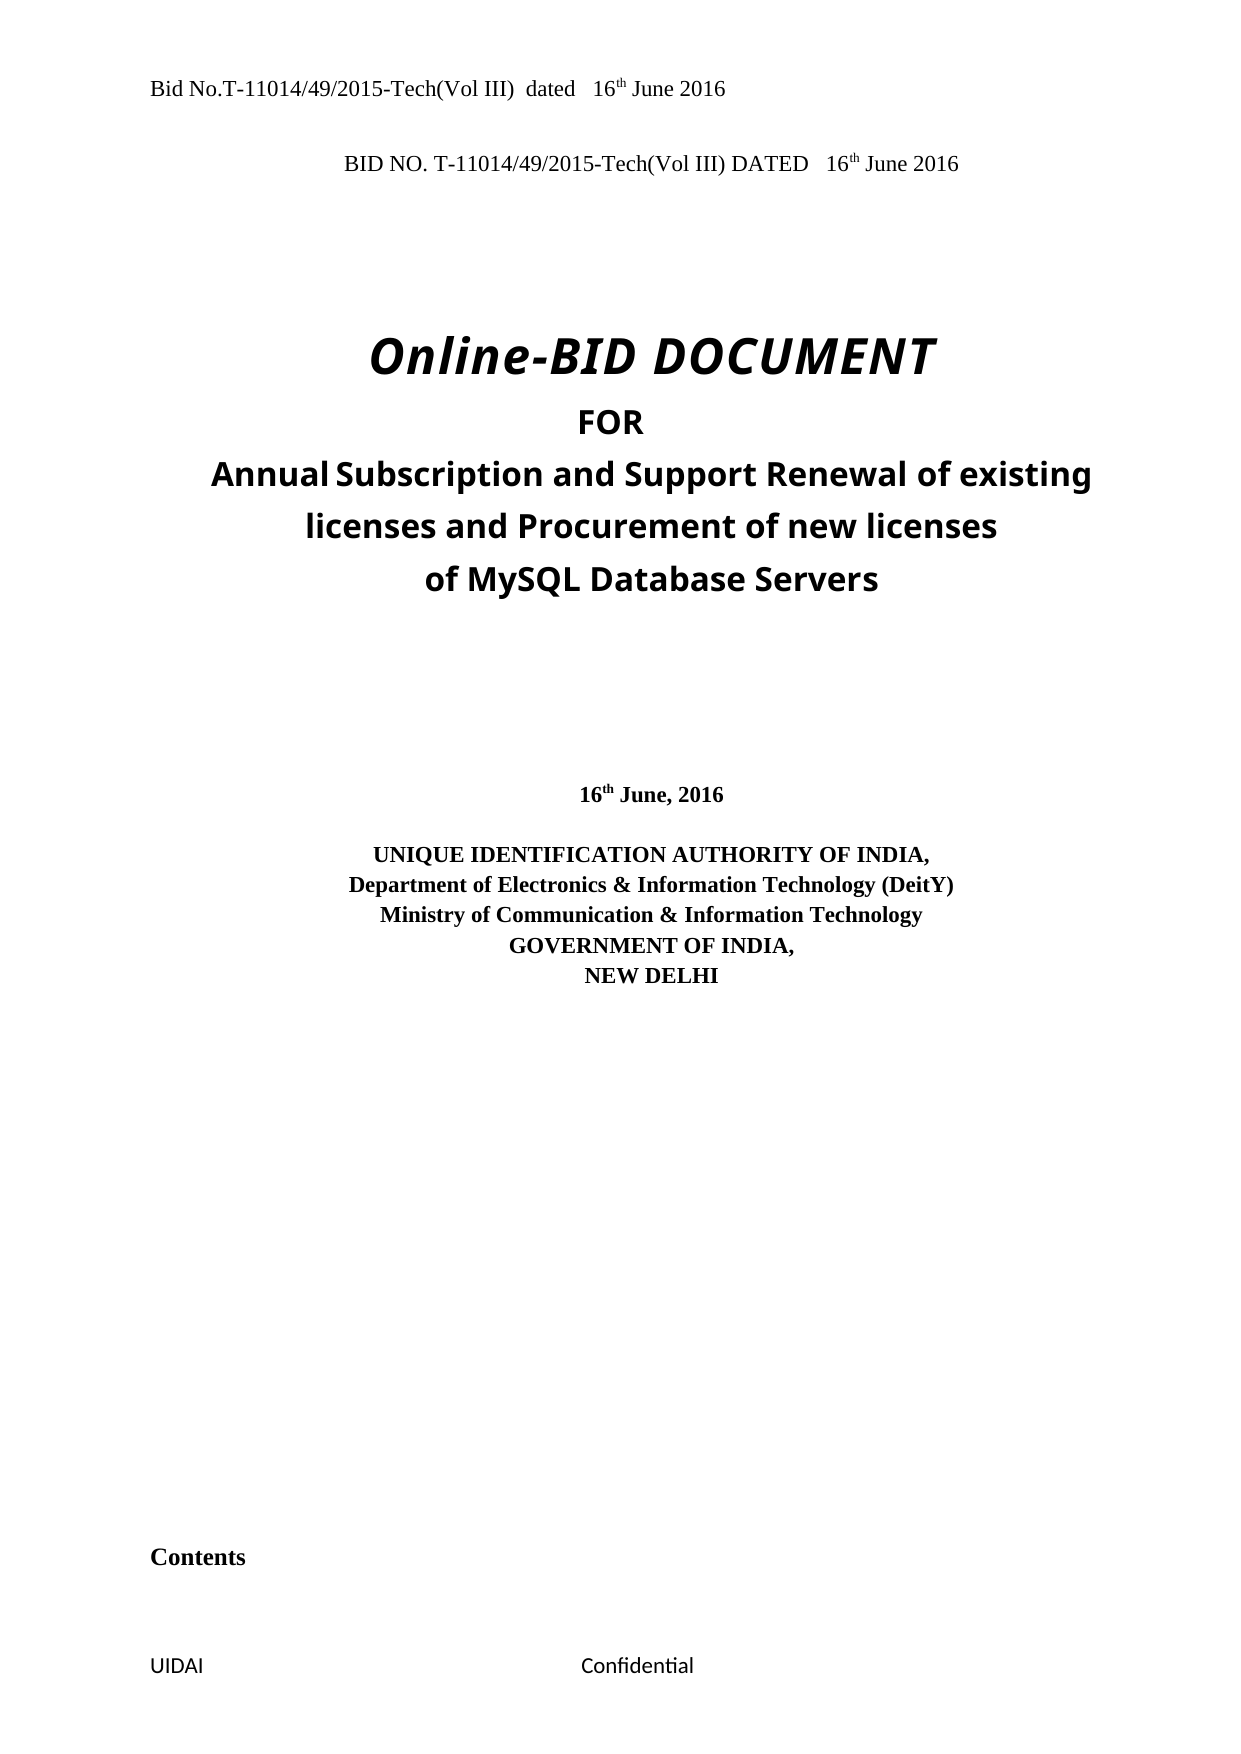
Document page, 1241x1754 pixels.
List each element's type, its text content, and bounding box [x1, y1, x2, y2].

text Ministry of Communication & Information Technology [150, 902, 1153, 928]
text Department of Electronics & Information Technology (DeitY) [150, 871, 1153, 898]
text NEW DELHI [150, 962, 1153, 988]
subtitle Online-BID DOCUMENT [150, 321, 1153, 389]
text 16th June, 2016 [150, 781, 1153, 807]
text of MySQL Database Servers [150, 556, 1153, 601]
subtitle Contents [150, 1542, 1153, 1571]
text GOVERNMENT OF INDIA, [150, 932, 1153, 958]
text BID NO. T-11014/49/2015-Tech(Vol III) DATED 16th June 2016 [150, 150, 1153, 176]
text FOR [525, 399, 1153, 444]
text Annual Subscription and Support Renewal of existing licenses and Procurement of new licenses [150, 451, 1153, 549]
text UNIQUE IDENTIFICATION AUTHORITY OF INDIA, [150, 841, 1153, 867]
